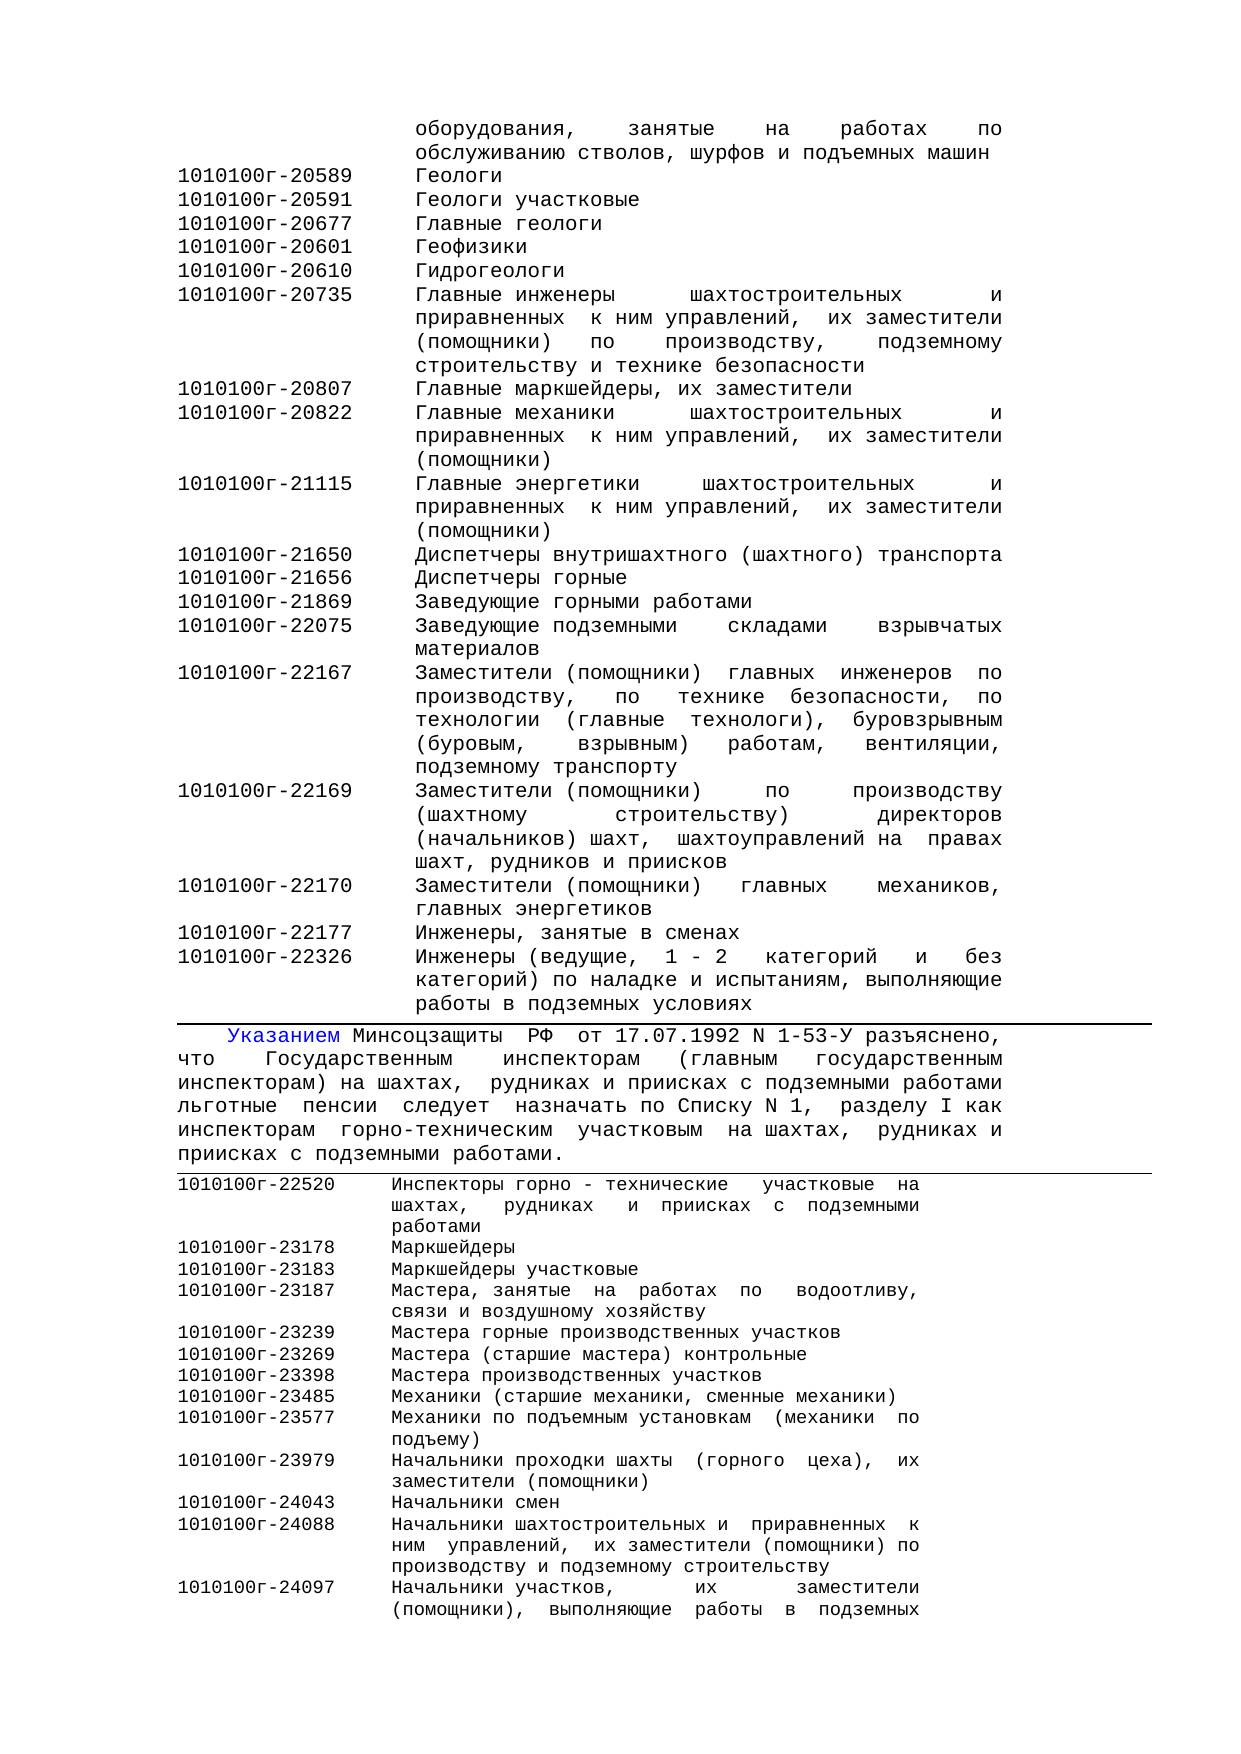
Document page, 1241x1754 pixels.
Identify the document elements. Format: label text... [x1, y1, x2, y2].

text шахт, рудников и приисков [177, 851, 1152, 875]
text что Государственным инспекторам (главным государственным [177, 1048, 1152, 1072]
text 1010100г-24043 Начальники смен [177, 1493, 1152, 1514]
text приисках с подземными работами. [177, 1143, 1152, 1166]
text 1010100г-23183 Маркшейдеры участковые [177, 1259, 1152, 1281]
text 1010100г-21656 Диспетчеры горные [177, 567, 1152, 591]
text 1010100г-23239 Мастера горные производственных участков [177, 1323, 1152, 1344]
text 1010100г-23398 Мастера производственных участков [177, 1366, 1152, 1387]
text (помощники), выполняющие работы в подземных [177, 1599, 1152, 1621]
text 1010100г-20822 Главные механики шахтостроительных и [177, 402, 1152, 426]
text 1010100г-22177 Инженеры, занятые в сменах [177, 922, 1152, 946]
text работы в подземных условиях [177, 993, 1152, 1017]
text (шахтному строительству) директоров [177, 804, 1152, 827]
text заместители (помощники) [177, 1472, 1152, 1493]
text (начальников) шахт, шахтоуправлений на правах [177, 827, 1152, 851]
text 1010100г-21650 Диспетчеры внутришахтного (шахтного) транспорта [177, 544, 1152, 567]
text ним управлений, их заместители (помощники) по [177, 1536, 1152, 1557]
text (помощники) [177, 520, 1152, 544]
text 1010100г-23577 Механики по подъемным установкам (механики по [177, 1408, 1152, 1429]
text 1010100г-22170 Заместители (помощники) главных механиков, [177, 875, 1152, 898]
text 1010100г-22520 Инспекторы горно - технические участковые на [177, 1174, 1152, 1196]
text обслуживанию стволов, шурфов и подъемных машин [177, 142, 1152, 165]
text производству и подземному строительству [177, 1557, 1152, 1578]
text главных энергетиков [177, 898, 1152, 922]
text категорий) по наладке и испытаниям, выполняющие [177, 969, 1152, 993]
text 1010100г-23187 Мастера, занятые на работах по водоотливу, [177, 1281, 1152, 1302]
text работами [177, 1217, 1152, 1238]
text технологии (главные технологи), буровзрывным [177, 709, 1152, 733]
text строительству и технике безопасности [177, 354, 1152, 378]
text связи и воздушному хозяйству [177, 1302, 1152, 1323]
text приравненных к ним управлений, их заместители [177, 426, 1152, 449]
text подъему) [177, 1429, 1152, 1451]
text материалов [177, 638, 1152, 662]
text 1010100г-20610 Гидрогеологи [177, 260, 1152, 284]
text 1010100г-23178 Маркшейдеры [177, 1238, 1152, 1259]
text 1010100г-22075 Заведующие подземными складами взрывчатых [177, 615, 1152, 638]
text льготные пенсии следует назначать по Списку N 1, разделу I как [177, 1096, 1152, 1119]
text 1010100г-23485 Механики (старшие механики, сменные механики) [177, 1387, 1152, 1408]
text (буровым, взрывным) работам, вентиляции, [177, 733, 1152, 757]
text 1010100г-22326 Инженеры (ведущие, 1 - 2 категорий и без [177, 946, 1152, 969]
text 1010100г-22169 Заместители (помощники) по производству [177, 780, 1152, 804]
text инспекторам горно-техническим участковым на шахтах, рудниках и [177, 1119, 1152, 1143]
text инспекторам) на шахтах, рудниках и приисках с подземными работами [177, 1072, 1152, 1096]
text 1010100г-21869 Заведующие горными работами [177, 591, 1152, 615]
text (помощники) [177, 449, 1152, 473]
text 1010100г-24097 Начальники участков, их заместители [177, 1578, 1152, 1599]
text 1010100г-20601 Геофизики [177, 236, 1152, 260]
text Указанием Минсоцзащиты РФ от 17.07.1992 N 1-53-У разъяснено, [177, 1025, 1152, 1048]
text оборудования, занятые на работах по [177, 118, 1152, 142]
text производству, по технике безопасности, по [177, 686, 1152, 709]
text 1010100г-24088 Начальники шахтостроительных и приравненных к [177, 1514, 1152, 1536]
text 1010100г-20591 Геологи участковые [177, 189, 1152, 213]
text 1010100г-22167 Заместители (помощники) главных инженеров по [177, 662, 1152, 686]
text шахтах, рудниках и приисках с подземными [177, 1196, 1152, 1217]
text 1010100г-20677 Главные геологи [177, 213, 1152, 236]
text (помощники) по производству, подземному [177, 331, 1152, 354]
text приравненных к ним управлений, их заместители [177, 496, 1152, 520]
text 1010100г-20589 Геологи [177, 165, 1152, 189]
text приравненных к ним управлений, их заместители [177, 307, 1152, 331]
text 1010100г-20807 Главные маркшейдеры, их заместители [177, 378, 1152, 402]
text 1010100г-23979 Начальники проходки шахты (горного цеха), их [177, 1451, 1152, 1472]
text подземному транспорту [177, 757, 1152, 780]
text 1010100г-23269 Мастера (старшие мастера) контрольные [177, 1344, 1152, 1366]
text 1010100г-21115 Главные энергетики шахтостроительных и [177, 473, 1152, 496]
text 1010100г-20735 Главные инженеры шахтостроительных и [177, 284, 1152, 307]
